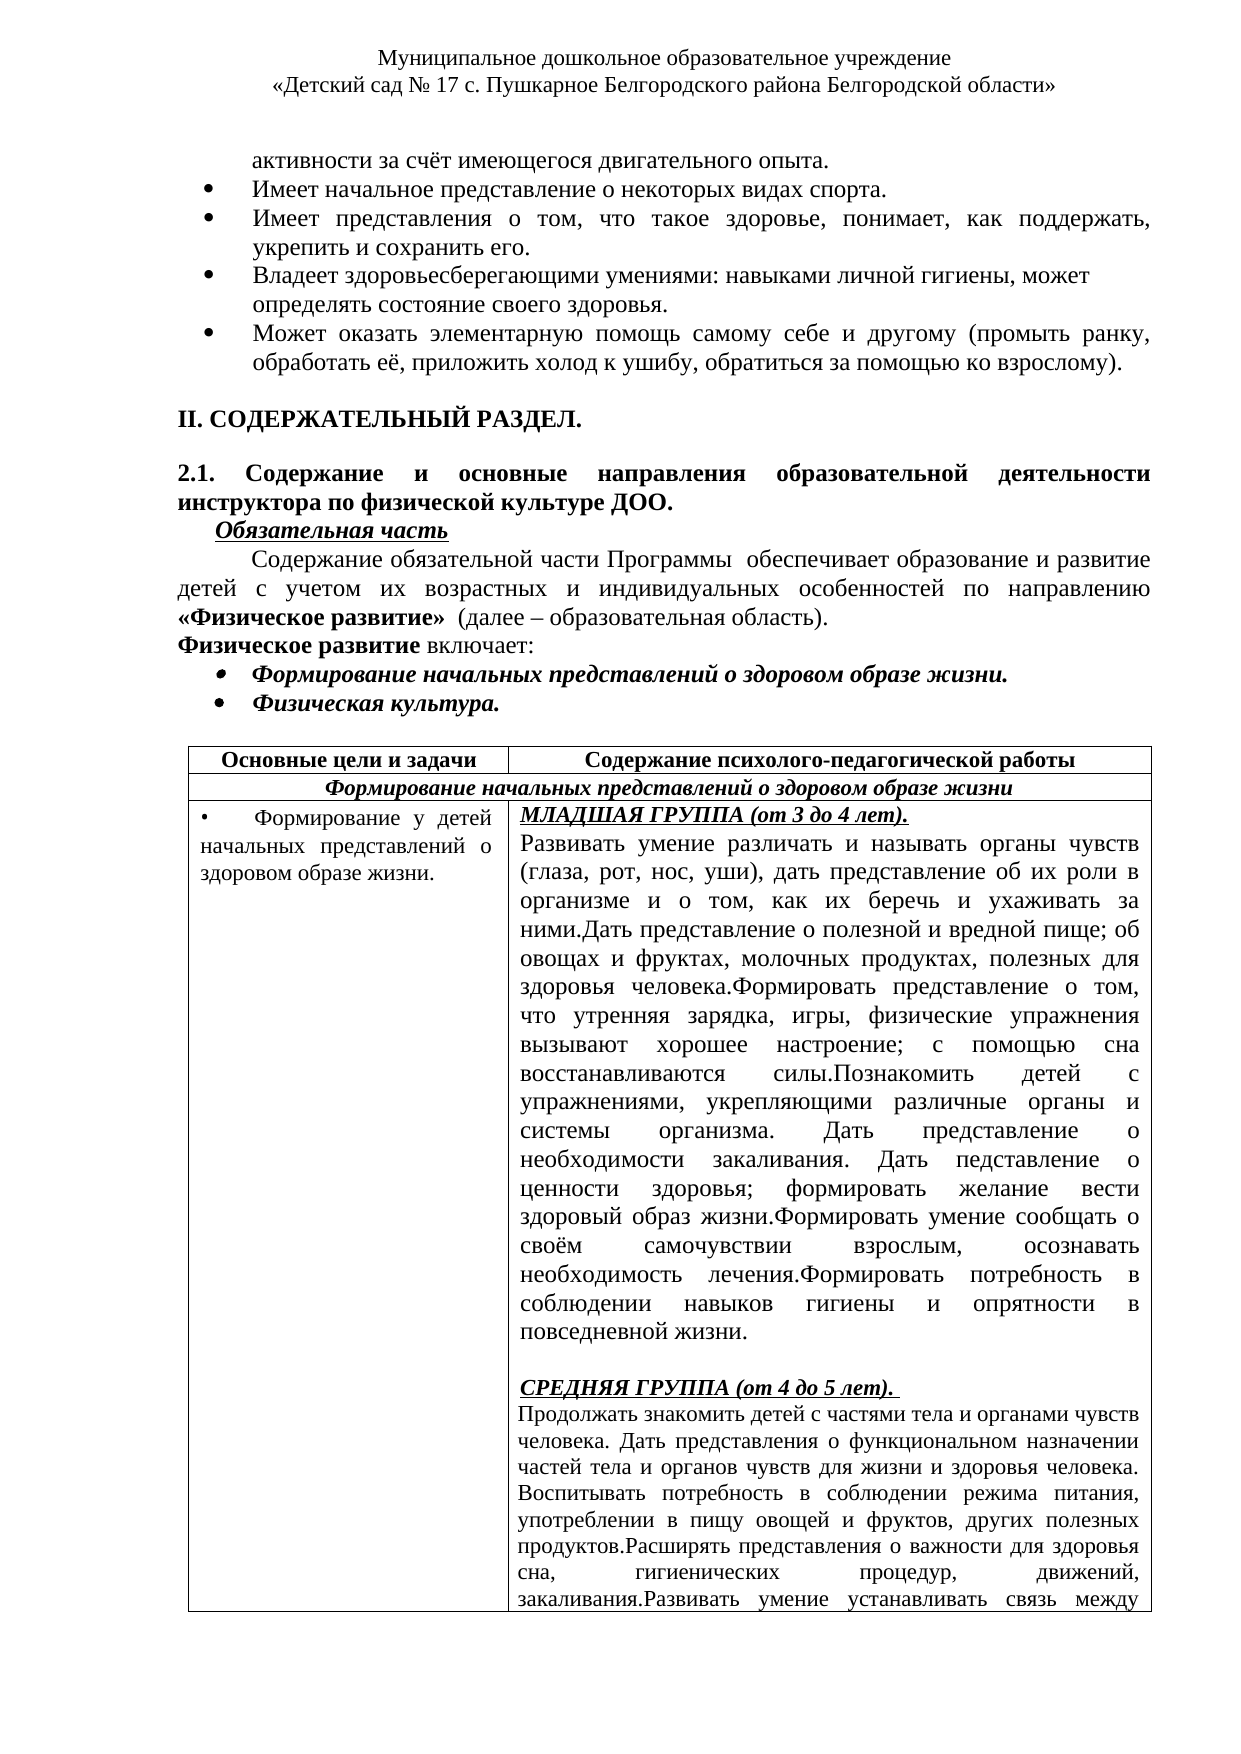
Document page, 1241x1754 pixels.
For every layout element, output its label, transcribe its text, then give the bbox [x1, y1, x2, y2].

list Формирование начальных представлений о здоровом образе жизни. [214, 659, 1152, 688]
table_header Основные цели и задачи [189, 747, 508, 773]
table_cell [509, 801, 1151, 1611]
text Физическое развитие включает: [177, 631, 1152, 659]
list Может оказать элементарную помощь самому себе и другому (промыть ранку, обработать её, приложить холод к ушибу, обратиться за помощью ко взрослому). [215, 318, 1152, 375]
text II. СОДЕРЖАТЕЛЬНЫЙ РАЗДЕЛ. [177, 404, 1152, 433]
list Имеет начальное представление о некоторых видах спорта. [214, 174, 1152, 203]
text Обязательная часть [215, 516, 1152, 544]
list Владеет здоровьесберегающими умениями: навыками личной гигиены, может определять состояние своего здоровья. [215, 260, 1152, 318]
list Физическая культура. [215, 688, 1152, 717]
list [214, 145, 1152, 174]
table_header Содержание психолого-педагогической работы [509, 747, 1151, 773]
list Имеет представления о том, что такое здоровье, понимает, как поддержать, укрепить и сохранить его. [215, 203, 1152, 260]
text 2.1. Содержание и основные направления образовательной деятельности инструктора по физической культуре ДОО. [177, 458, 1152, 516]
text Содержание обязательной части Программы обеспечивает образование и развитие детей с учетом их возрастных и индивидуальных особенностей по направлению «Физическое развитие» (далее – образовательная область). [177, 544, 1152, 631]
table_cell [189, 801, 508, 1611]
table_cell Формирование начальных представлений о здоровом образе жизни [189, 774, 1151, 800]
